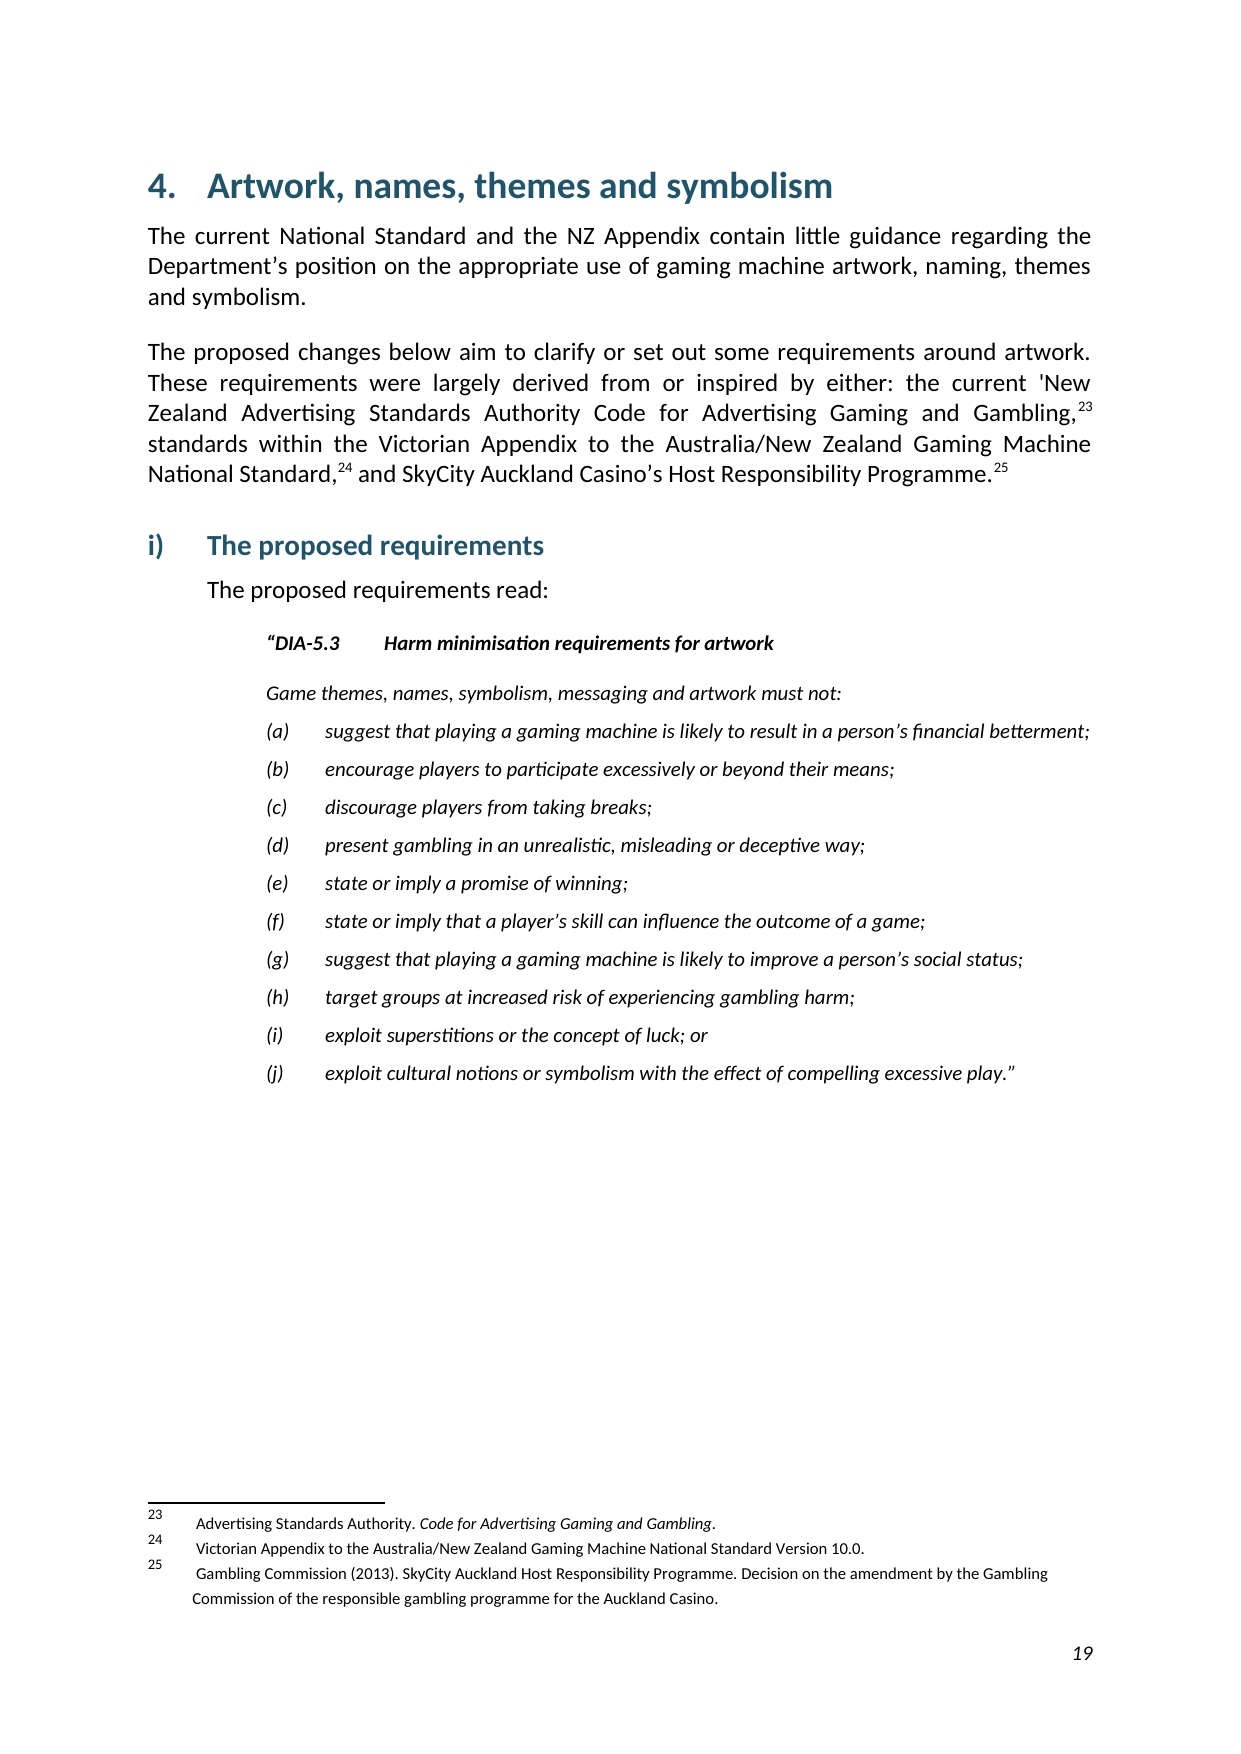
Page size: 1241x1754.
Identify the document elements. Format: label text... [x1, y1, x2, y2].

list exploit cultural notions or symbolism with the effect of compelling excessive play.” [266, 1060, 1092, 1085]
list present gambling in an unrealistic, misleading or deceptive way; [266, 832, 1092, 858]
list target groups at increased risk of experiencing gambling harm; [266, 984, 1092, 1009]
subtitle 4. Artwork, names, themes and symbolism [148, 162, 1092, 207]
list encourage players to participate excessively or beyond their means; [266, 756, 1092, 782]
subtitle The proposed requirements [148, 527, 1092, 562]
list Game themes, names, symbolism, messaging and artwork must not: [266, 681, 1092, 706]
list exploit superstitions or the concept of luck; or [266, 1022, 1092, 1047]
list suggest that playing a gaming machine is likely to improve a person’s social status; [266, 946, 1092, 971]
list state or imply that a player’s skill can influence the outcome of a game; [266, 908, 1092, 933]
text The proposed changes below aim to clarify or set out some requirements around artwork. These requirements were largely derived from or inspired by either: the current 'New Zealand Advertising Standards Authority Code for Advertising Gaming and Gambling, standards within the Victorian Appendix to the Australia/New Zealand Gaming Machine National Standard, and SkyCity Auckland Casino’s Host Responsibility Programme. [148, 336, 1092, 489]
list state or imply a promise of winning; [266, 870, 1092, 896]
list suggest that playing a gaming machine is likely to result in a person’s financial betterment; [266, 718, 1092, 744]
text “DIA-5.3 Harm minimisation requirements for artwork [207, 630, 1092, 656]
list discourage players from taking breaks; [266, 794, 1092, 820]
text The current National Standard and the NZ Appendix contain little guidance regarding the Department’s position on the appropriate use of gaming machine artwork, naming, themes and symbolism. [148, 220, 1092, 311]
text The proposed requirements read: [148, 575, 1092, 605]
